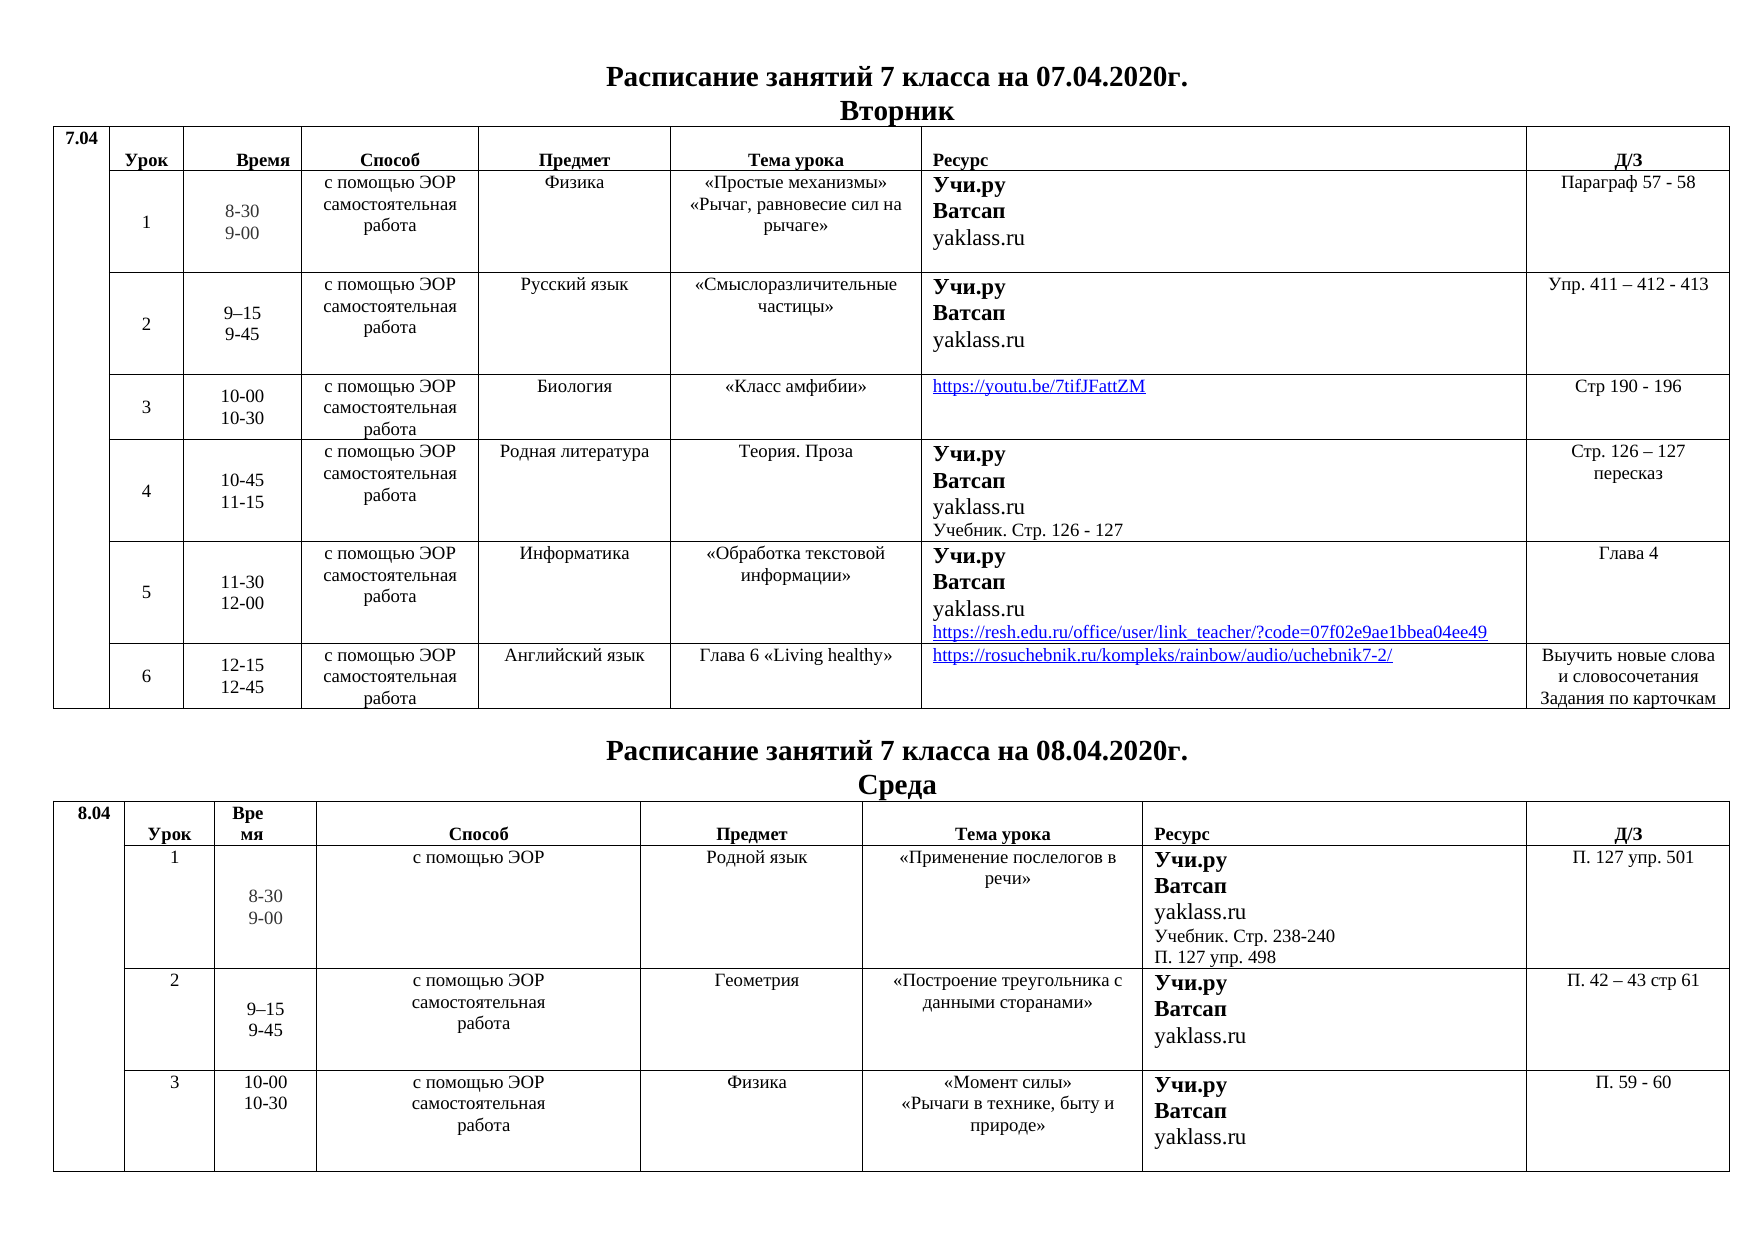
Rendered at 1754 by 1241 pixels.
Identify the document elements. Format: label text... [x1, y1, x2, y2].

table_cell 5 [110, 542, 183, 643]
table_cell Упр. 411 – 412 - 413 [1527, 273, 1729, 373]
table_cell «Момент силы» «Рычаги в технике, быту и природе» [863, 1071, 1142, 1171]
table_cell Физика [479, 171, 670, 272]
table_cell П. 127 упр. 501 [1527, 846, 1729, 968]
text Расписание занятий 7 класса на 08.04.2020г. [65, 733, 1729, 767]
text Расписание занятий 7 класса на 07.04.2020г. [65, 59, 1729, 93]
table_cell 2 [125, 969, 214, 1069]
table_header Ресурс [1143, 802, 1526, 845]
table_cell Биология [479, 375, 670, 439]
table_cell 10-00 10-30 [215, 1071, 316, 1171]
table_header Урок [125, 802, 214, 845]
table_cell Глава 4 [1527, 542, 1729, 643]
table_cell с помощью ЭОР [317, 846, 640, 968]
table_cell Учи.ру Ватсап yaklass.ru https://resh.edu.ru/office/user/link_teacher/?code=07f02e9ae1bbea04ee49 [922, 542, 1526, 643]
table_cell П. 42 – 43 стр 61 [1527, 969, 1729, 1069]
table_cell Родной язык [641, 846, 862, 968]
text Среда [65, 767, 1729, 801]
table_header Ресурс [922, 127, 1526, 170]
table_header Предмет [479, 127, 670, 170]
table_cell Учи.ру Ватсап yaklass.ru Учебник. Стр. 238-240 П. 127 упр. 498 [1143, 846, 1526, 968]
table_header Предмет [641, 802, 862, 845]
table_cell 8-30 9-00 [215, 846, 316, 968]
table_header Способ [302, 127, 478, 170]
table_cell Выучить новые слова и словосочетания Задания по карточкам [1527, 644, 1729, 708]
table_cell 10-00 10-30 [184, 375, 301, 439]
table_cell Физика [641, 1071, 862, 1171]
table_cell с помощью ЭОР самостоятельная работа [302, 542, 478, 643]
table_cell https://rosuchebnik.ru/kompleks/rainbow/audio/uchebnik7-2/ [922, 644, 1526, 708]
table_cell с помощью ЭОР самостоятельная работа [302, 171, 478, 272]
table_cell «Класс амфибии» [671, 375, 921, 439]
table_cell «Применение послелогов в речи» [863, 846, 1142, 968]
table_cell Стр. 126 – 127 пересказ [1527, 440, 1729, 541]
table_cell Глава 6 «Living healthy» [671, 644, 921, 708]
table_header 7.04 [54, 127, 109, 708]
table_cell Параграф 57 - 58 [1527, 171, 1729, 272]
table_cell «Построение треугольника с данными сторанами» [863, 969, 1142, 1069]
table_cell «Простые механизмы» «Рычаг, равновесие сил на рычаге» [671, 171, 921, 272]
table_cell «Обработка текстовой информации» [671, 542, 921, 643]
table_cell Стр 190 - 196 [1527, 375, 1729, 439]
table_header Тема урока [863, 802, 1142, 845]
table_cell 11-30 12-00 [184, 542, 301, 643]
table_header 8.04 [54, 802, 124, 1171]
table_header Время [215, 802, 316, 845]
table_header Д/З [1527, 802, 1729, 845]
table_cell Учи.ру Ватсап yaklass.ru [922, 171, 1526, 272]
table_cell Теория. Проза [671, 440, 921, 541]
table_cell 6 [110, 644, 183, 708]
table_header Время [184, 127, 301, 170]
table_cell «Смыслоразличительные частицы» [671, 273, 921, 373]
table_cell 10-45 11-15 [184, 440, 301, 541]
table_cell П. 59 - 60 [1527, 1071, 1729, 1171]
table_header Способ [317, 802, 640, 845]
table_cell Учи.ру Ватсап yaklass.ru [1143, 969, 1526, 1069]
table_cell с помощью ЭОР самостоятельная работа [302, 375, 478, 439]
table_cell 3 [110, 375, 183, 439]
table_cell 1 [110, 171, 183, 272]
table_cell Геометрия [641, 969, 862, 1069]
table_cell 9–15 9-45 [184, 273, 301, 373]
table_cell с помощью ЭОР самостоятельная работа [302, 273, 478, 373]
table_cell с помощью ЭОР самостоятельная работа [302, 440, 478, 541]
table_header Урок [110, 127, 183, 170]
table_cell 3 [125, 1071, 214, 1171]
table_header Д/З [1527, 127, 1729, 170]
table_cell с помощью ЭОР самостоятельная работа [317, 1071, 640, 1171]
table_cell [1143, 1071, 1526, 1171]
table_cell 4 [110, 440, 183, 541]
table_cell Английский язык [479, 644, 670, 708]
table_cell с помощью ЭОР самостоятельная работа [302, 644, 478, 708]
table_cell Русский язык [479, 273, 670, 373]
text Вторник [65, 93, 1729, 126]
table_cell Учи.ру Ватсап yaklass.ru [922, 273, 1526, 373]
table_cell https://youtu.be/7tifJFattZM [922, 375, 1526, 439]
table_cell с помощью ЭОР самостоятельная работа [317, 969, 640, 1069]
table_cell Родная литература [479, 440, 670, 541]
table_cell Учи.ру Ватсап yaklass.ru Учебник. Стр. 126 - 127 [922, 440, 1526, 541]
table_cell 1 [125, 846, 214, 968]
table_cell 2 [110, 273, 183, 373]
table_cell 8-30 9-00 [184, 171, 301, 272]
table_cell 12-15 12-45 [184, 644, 301, 708]
table_cell Информатика [479, 542, 670, 643]
table_cell 9–15 9-45 [215, 969, 316, 1069]
table_header Тема урока [671, 127, 921, 170]
